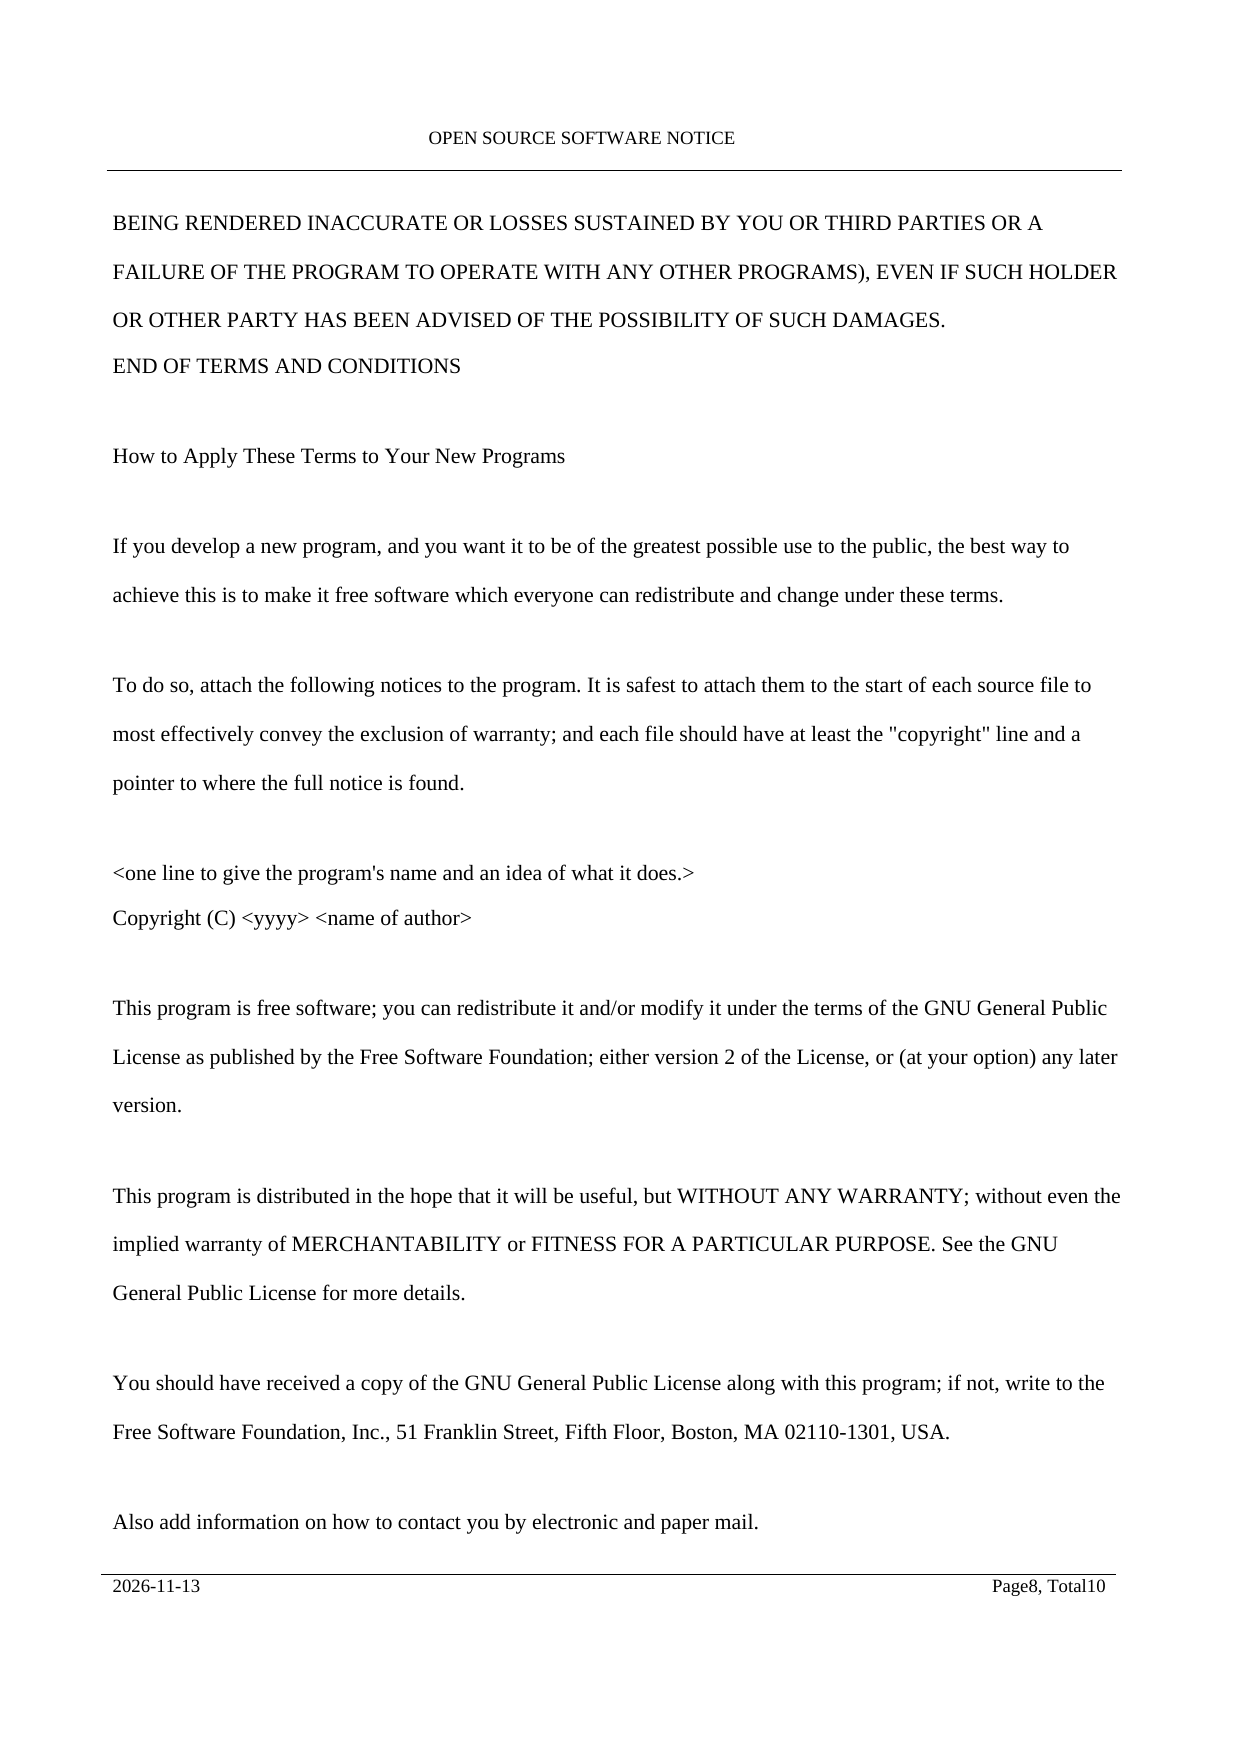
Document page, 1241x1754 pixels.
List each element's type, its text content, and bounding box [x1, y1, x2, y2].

text This program is distributed in the hope that it will be useful, but WITHOUT ANY WARRANTY; without even the implied warranty of MERCHANTABILITY or FITNESS FOR A PARTICULAR PURPOSE. See the GNU General Public License for more details. [112, 1179, 1128, 1309]
text To do so, attach the following notices to the program. It is safest to attach them to the start of each source file to most effectively convey the exclusion of warranty; and each file should have at least the "copyright" line and a pointer to where the full notice is found. [112, 668, 1128, 798]
text Copyright (C) <yyyy> <name of author> [112, 901, 1128, 934]
text How to Apply These Terms to Your New Programs [112, 439, 1128, 472]
text This program is free software; you can redistribute it and/or modify it under the terms of the GNU General Public License as published by the Free Software Foundation; either version 2 of the License, or (at your option) any later version. [112, 991, 1128, 1121]
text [112, 206, 1128, 336]
text <one line to give the program's name and an idea of what it does.> [112, 856, 1128, 888]
text If you develop a new program, and you want it to be of the greatest possible use to the public, the best way to achieve this is to make it free software which everyone can redistribute and change under these terms. [112, 529, 1128, 611]
text Also add information on how to contact you by electronic and paper mail. [112, 1506, 1128, 1538]
text END OF TERMS AND CONDITIONS [112, 349, 1128, 381]
text You should have received a copy of the GNU General Public License along with this program; if not, write to the Free Software Foundation, Inc., 51 Franklin Street, Fifth Floor, Boston, MA 02110-1301, USA. [112, 1367, 1128, 1448]
